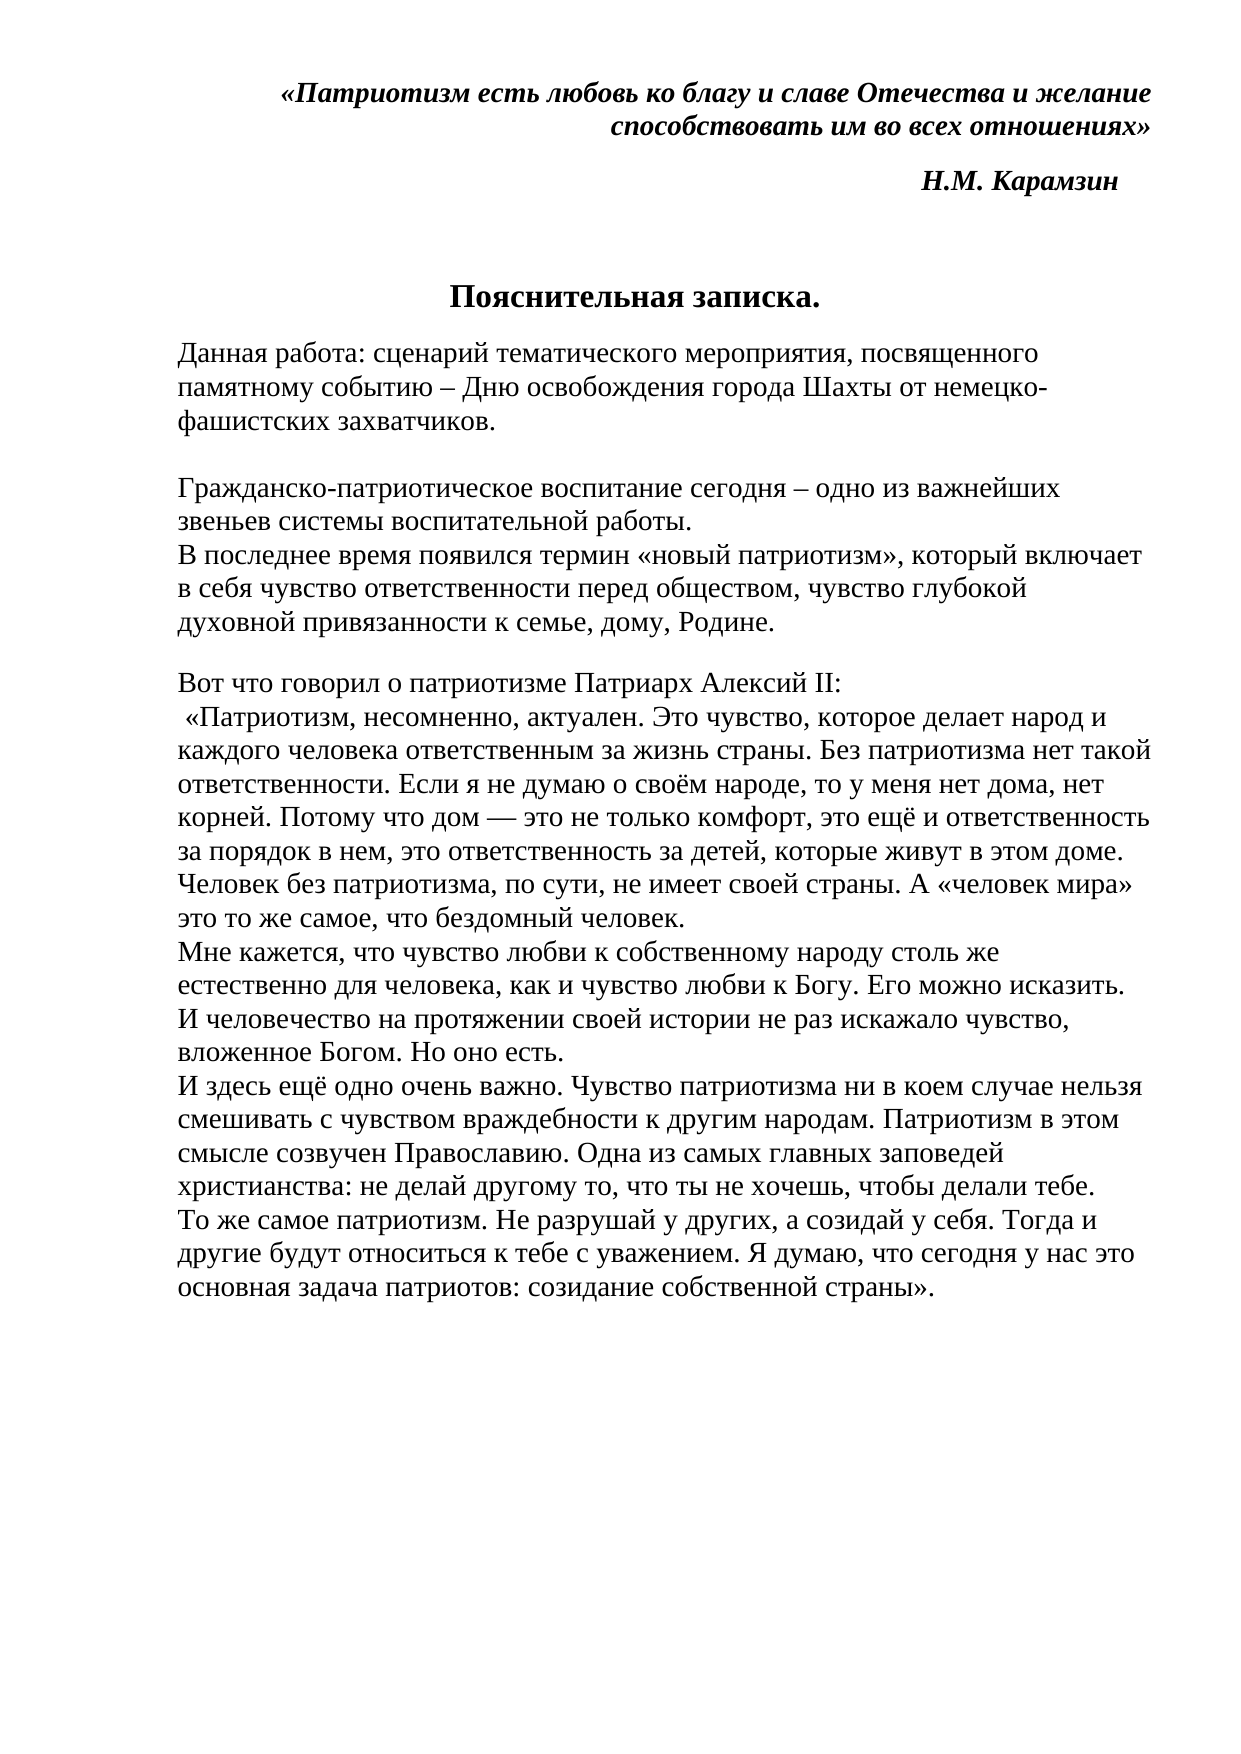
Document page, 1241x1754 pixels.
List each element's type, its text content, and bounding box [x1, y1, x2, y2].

text «Патриотизм, несомненно, актуален. Это чувство, которое делает народ и каждого человека ответственным за жизнь страны. Без патриотизма нет такой ответственности. Если я не думаю о своём народе, то у меня нет дома, нет корней. Потому что дом — это не только комфорт, это ещё и ответственность за порядок в нем, это ответственность за детей, которые живут в этом доме. Человек без патриотизма, по сути, не имеет своей страны. А «человек мира» это то же самое, что бездомный человек. [177, 699, 1152, 934]
text Вот что говорил о патриотизме Патриарх Алексий II: [177, 665, 1152, 699]
text Пояснительная записка. [118, 276, 1152, 315]
text То же самое патриотизм. Не разрушай у других, а созидай у себя. Тогда и другие будут относиться к тебе с уважением. Я думаю, что сегодня у нас это основная задача патриотов: созидание собственной страны». [177, 1202, 1152, 1303]
text Н.М. Карамзин [177, 163, 1152, 196]
text И здесь ещё одно очень важно. Чувство патриотизма ни в коем случае нельзя смешивать с чувством враждебности к другим народам. Патриотизм в этом смысле созвучен Православию. Одна из самых главных заповедей христианства: не делай другому то, что ты не хочешь, чтобы делали тебе. [177, 1068, 1152, 1202]
text «Патриотизм есть любовь ко благу и славе Отечества и желание способствовать им во всех отношениях» [177, 75, 1152, 142]
text Гражданско-патриотическое воспитание сегодня – одно из важнейших звеньев системы воспитательной работы. В последнее время появился термин «новый патриотизм», который включает в себя чувство ответственности перед обществом, чувство глубокой духовной привязанности к семье, дому, Родине. [177, 470, 1152, 665]
text Мне кажется, что чувство любви к собственному народу столь же естественно для человека, как и чувство любви к Богу. Его можно исказить. И человечество на протяжении своей истории не раз искажало чувство, вложенное Богом. Но оно есть. [177, 934, 1152, 1068]
text Данная работа: сценарий тематического мероприятия, посвященного памятному событию – Дню освобождения города Шахты от немецко-фашистских захватчиков. [177, 336, 1152, 436]
